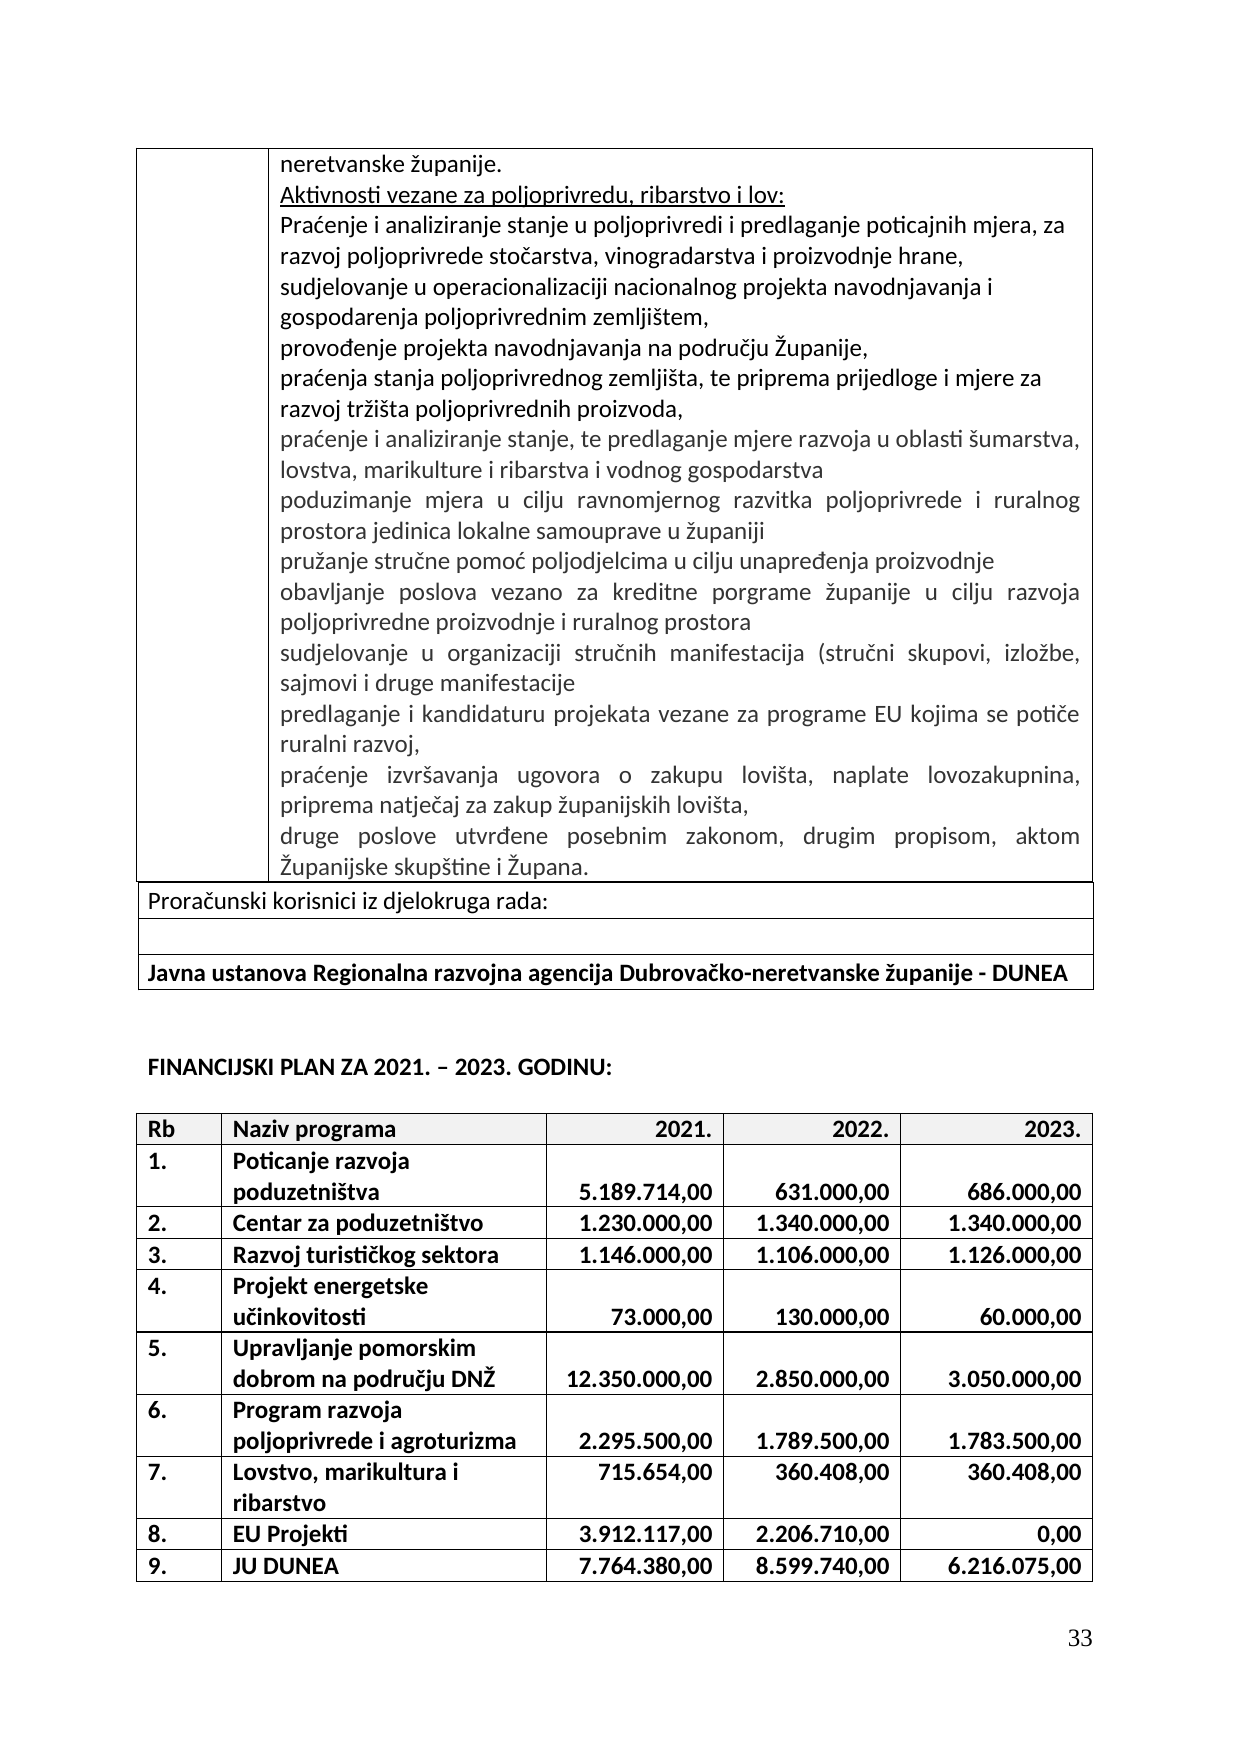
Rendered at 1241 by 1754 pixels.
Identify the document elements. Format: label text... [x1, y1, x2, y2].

table_cell Centar za poduzetništvo [222, 1207, 546, 1238]
table_cell 2.850.000,00 [724, 1333, 900, 1393]
table_header Naziv programa [222, 1114, 546, 1144]
table_cell Upravljanje pomorskim dobrom na području DNŽ [222, 1333, 546, 1393]
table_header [269, 149, 1092, 881]
table_cell JU DUNEA [222, 1550, 546, 1581]
table_cell 8.599.740,00 [724, 1550, 900, 1581]
table_cell 6. [137, 1395, 221, 1456]
table_cell 1.783.500,00 [901, 1395, 1092, 1456]
table_cell 130.000,00 [724, 1270, 900, 1331]
text Proračunski korisnici iz djelokruga rada: [139, 883, 1093, 918]
table_cell 3.050.000,00 [901, 1333, 1092, 1393]
table_cell 73.000,00 [547, 1270, 723, 1331]
table_cell 5. [137, 1333, 221, 1393]
table_cell Razvoj turističkog sektora [222, 1239, 546, 1269]
table_cell Poticanje razvoja poduzetništva [222, 1145, 546, 1206]
table_cell EU Projekti [222, 1519, 546, 1549]
table_cell 0,00 [901, 1519, 1092, 1549]
table_cell 1.106.000,00 [724, 1239, 900, 1269]
table_cell 60.000,00 [901, 1270, 1092, 1331]
table_cell 6.216.075,00 [901, 1550, 1092, 1581]
table_header 2021. [547, 1114, 723, 1144]
table_cell 4. [137, 1270, 221, 1331]
table_cell 1.126.000,00 [901, 1239, 1092, 1269]
table_cell 8. [137, 1519, 221, 1549]
table_header 2022. [724, 1114, 900, 1144]
table_cell 360.408,00 [724, 1457, 900, 1518]
table_cell 2.295.500,00 [547, 1395, 723, 1456]
table_cell 2. [137, 1207, 221, 1238]
table_cell 2.206.710,00 [724, 1519, 900, 1549]
table_cell 1.340.000,00 [724, 1207, 900, 1238]
table_cell 1.146.000,00 [547, 1239, 723, 1269]
table_cell 686.000,00 [901, 1145, 1092, 1206]
table_cell 715.654,00 [547, 1457, 723, 1518]
table_cell 1.789.500,00 [724, 1395, 900, 1456]
table_header Rb [137, 1114, 221, 1144]
table_cell Program razvoja poljoprivrede i agroturizma [222, 1395, 546, 1456]
text Javna ustanova Regionalna razvojna agencija Dubrovačko-neretvanske županije - DUNEA [139, 955, 1093, 989]
table_cell 5.189.714,00 [547, 1145, 723, 1206]
table_cell 9. [137, 1550, 221, 1581]
table_cell 12.350.000,00 [547, 1333, 723, 1393]
table_cell 1.230.000,00 [547, 1207, 723, 1238]
table_cell 3.912.117,00 [547, 1519, 723, 1549]
table_cell 7. [137, 1457, 221, 1518]
table_cell 3. [137, 1239, 221, 1269]
table_cell 631.000,00 [724, 1145, 900, 1206]
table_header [137, 149, 268, 881]
table_cell 360.408,00 [901, 1457, 1092, 1518]
text FINANCIJSKI PLAN ZA 2021. – 2023. GODINU: [148, 1051, 1093, 1082]
table_header 2023. [901, 1114, 1092, 1144]
table_cell 1. [137, 1145, 221, 1206]
table_cell 1.340.000,00 [901, 1207, 1092, 1238]
table_cell Projekt energetske učinkovitosti [222, 1270, 546, 1331]
table_cell Lovstvo, marikultura i ribarstvo [222, 1457, 546, 1518]
table_cell 7.764.380,00 [547, 1550, 723, 1581]
